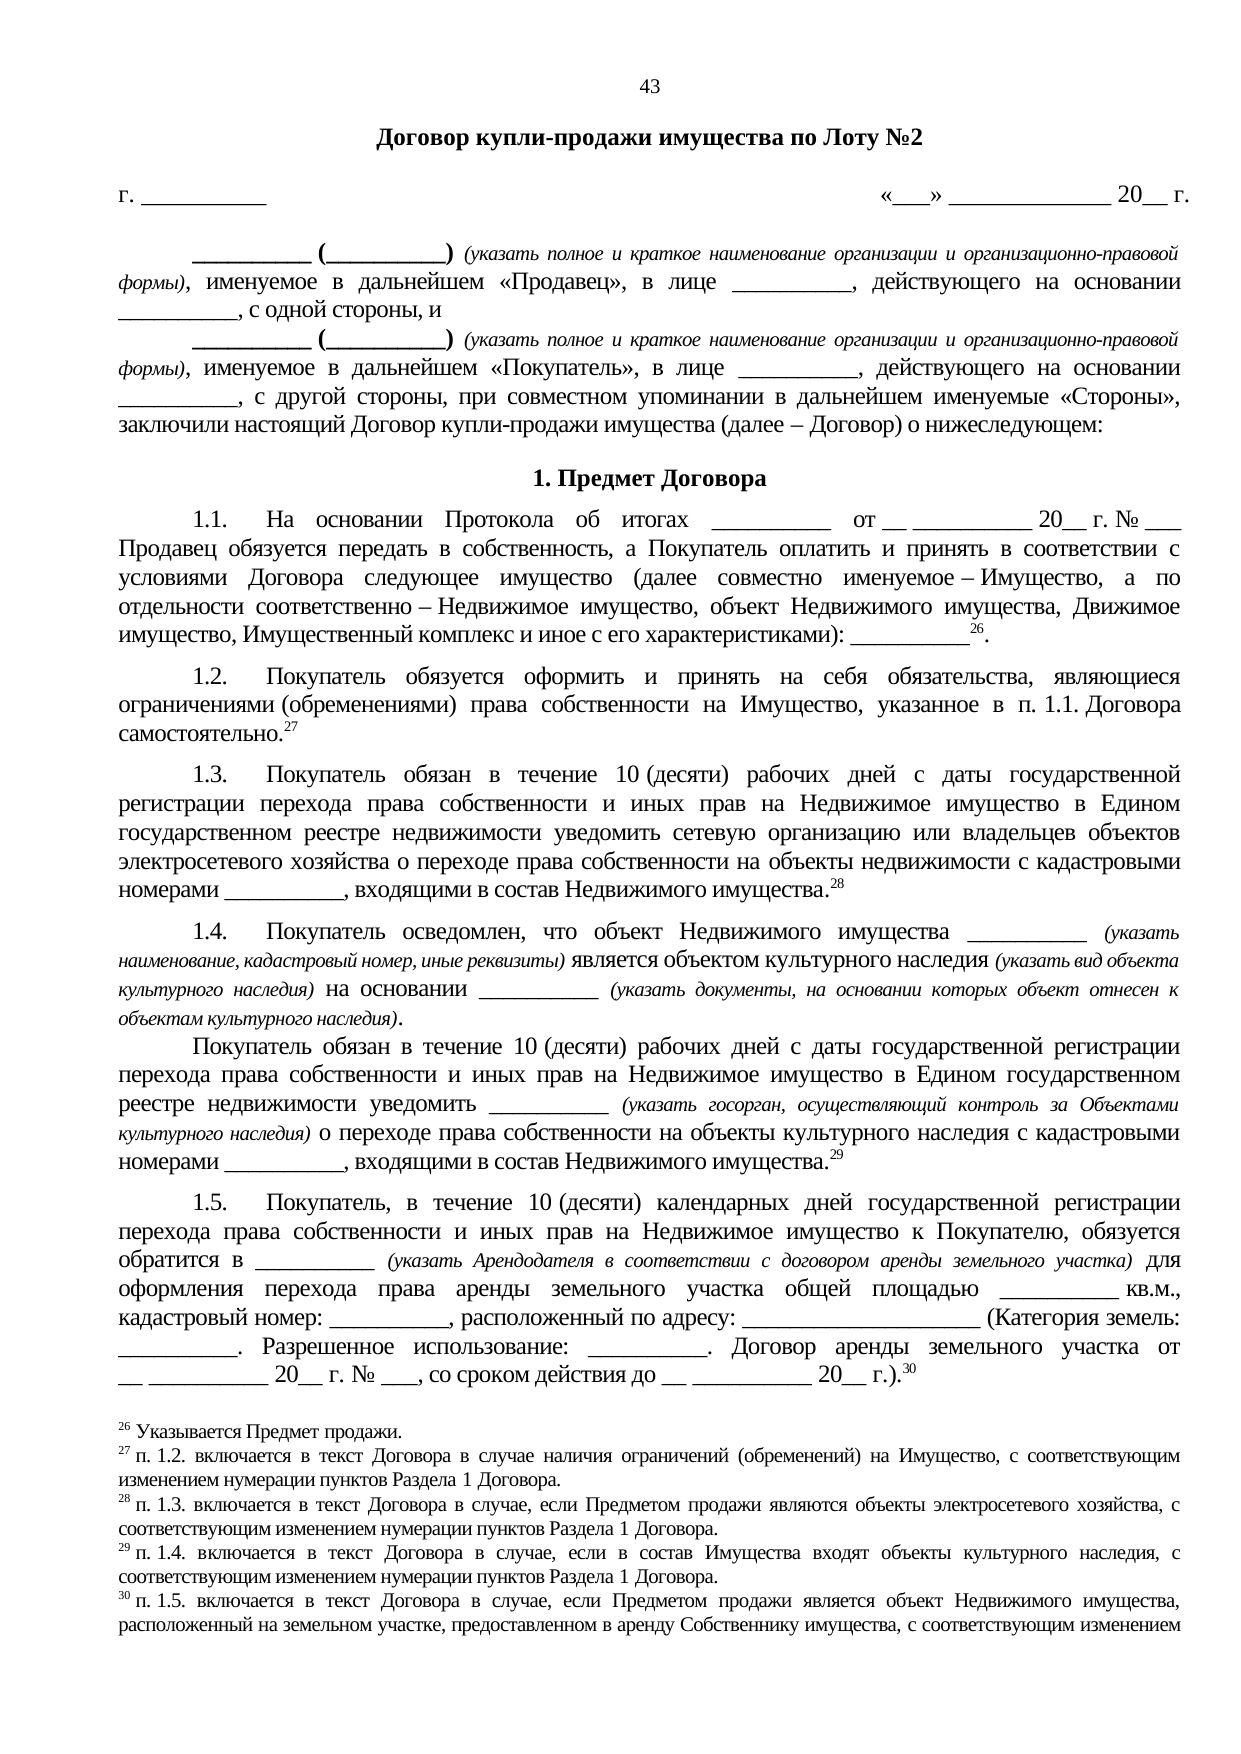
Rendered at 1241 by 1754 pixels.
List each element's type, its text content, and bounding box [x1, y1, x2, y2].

text Покупатель обязан в течение 10 (десяти) рабочих дней с даты государственной регистрации перехода права собственности и иных прав на Недвижимое имущество в Едином государственном реестре недвижимости уведомить __________ (указать госорган, осуществляющий контроль за Объектами культурного наследия) о переходе права собственности на объекты культурного наследия с кадастровыми номерами __________, входящими в состав Недвижимого имущества. [118, 1031, 1181, 1174]
list Покупатель осведомлен, что объект Недвижимого имущества __________ (указать наименование, кадастровый номер, иные реквизиты) является объектом культурного наследия (указать вид объекта культурного наследия) на основании __________ (указать документы, на основании которых объект отнесен к объектам культурного наследия). [118, 916, 1181, 1031]
list Покупатель, в течение 10 (десяти) календарных дней государственной регистрации перехода права собственности и иных прав на Недвижимое имущество к Покупателю, обязуется обратится в __________ (указать Арендодателя в соответствии с договором аренды земельного участка) для оформления перехода права аренды земельного участка общей площадью __________ кв.м., кадастровый номер: __________, расположенный по адресу: ____________________ (Категория земель: __________. Разрешенное использование: __________. Договор аренды земельного участка от __ __________ 20__ г. № ___, со сроком действия до __ __________ 20__ г.). [118, 1187, 1181, 1388]
list На основании Протокола об итогах __________ от __ __________ 20__ г. № ___ Продавец обязуется передать в собственность, а Покупатель оплатить и принять в соответствии с условиями Договора следующее имущество (далее совместно именуемое – Имущество, а по отдельности соответственно – Недвижимое имущество, объект Недвижимого имущества, Движимое имущество, Имущественный комплекс и иное с его характеристиками): __________. [118, 504, 1181, 648]
list Предмет Договора [118, 463, 1181, 492]
text «___» _____________ 20__ г. [686, 179, 1190, 208]
list Покупатель обязуется оформить и принять на себя обязательства, являющиеся ограничениями (обременениями) права собственности на Имущество, указанное в п. 1.1. Договора самостоятельно. [118, 661, 1181, 747]
text __________ (__________) (указать полное и краткое наименование организации и организационно-правовой формы), именуемое в дальнейшем «Покупатель», в лице __________, действующего на основании __________, с другой стороны, при совместном упоминании в дальнейшем именуемые «Стороны», заключили настоящий Договор купли-продажи имущества (далее – Договор) о нижеследующем: [118, 323, 1181, 438]
text г. __________ [118, 179, 621, 208]
text Договор купли-продажи имущества по Лоту №2 [118, 122, 1181, 151]
list Покупатель обязан в течение 10 (десяти) рабочих дней с даты государственной регистрации перехода права собственности и иных прав на Недвижимое имущество в Едином государственном реестре недвижимости уведомить сетевую организацию или владельцев объектов электросетевого хозяйства о переходе права собственности на объекты недвижимости с кадастровыми номерами __________, входящими в состав Недвижимого имущества. [118, 759, 1181, 903]
text __________ (__________) (указать полное и краткое наименование организации и организационно-правовой формы), именуемое в дальнейшем «Продавец», в лице __________, действующего на основании __________, с одной стороны, и [118, 237, 1181, 323]
